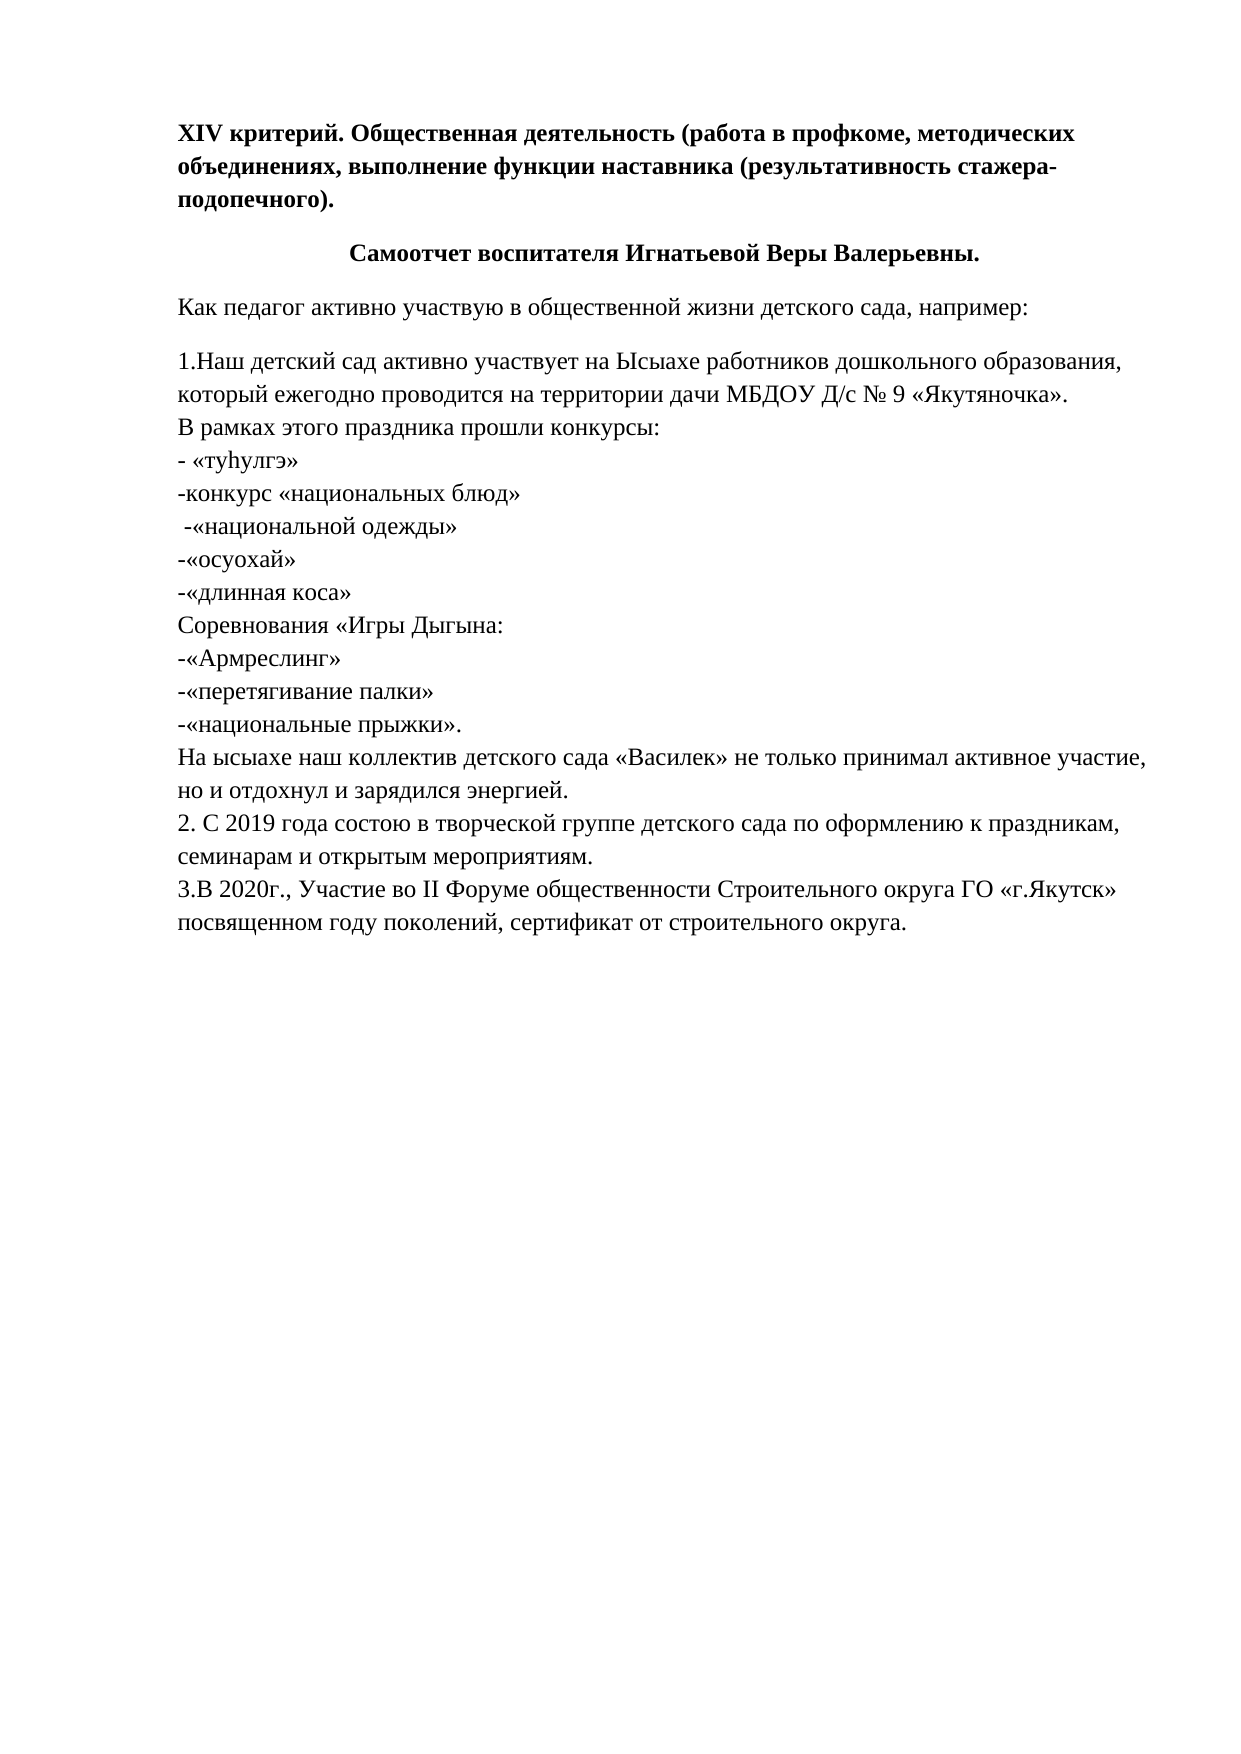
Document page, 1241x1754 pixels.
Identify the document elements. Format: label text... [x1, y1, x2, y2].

text 1.Наш детский сад активно участвует на Ысыахе работников дошкольного образования, который ежегодно проводится на территории дачи МБДОУ Д/с № 9 «Якутяночка». В рамках этого праздника прошли конкурсы: - «туhулгэ» -конкурс «национальных блюд» -«национальной одежды» -«осуохай» -«длинная коса» Соревнования «Игры Дыгына: -«Армреслинг» -«перетягивание палки» -«национальные прыжки». На ысыахе наш коллектив детского сада «Василек» не только принимал активное участие, но и отдохнул и зарядился энергией. 2. С 2019 года состою в творческой группе детского сада по оформлению к праздникам, семинарам и открытым мероприятиям. 3.В 2020г., Участие во II Форуме общественности Строительного округа ГО «г.Якутск» посвященном году поколений, сертификат от строительного округа. [177, 346, 1152, 936]
text XIV критерий. Общественная деятельность (работа в профкоме, методических объединениях, выполнение функции наставника (результативность стажера-подопечного). [177, 118, 1152, 213]
text Как педагог активно участвую в общественной жизни детского сада, например: [177, 292, 1152, 321]
text Самоотчет воспитателя Игнатьевой Веры Валерьевны. [177, 238, 1152, 267]
